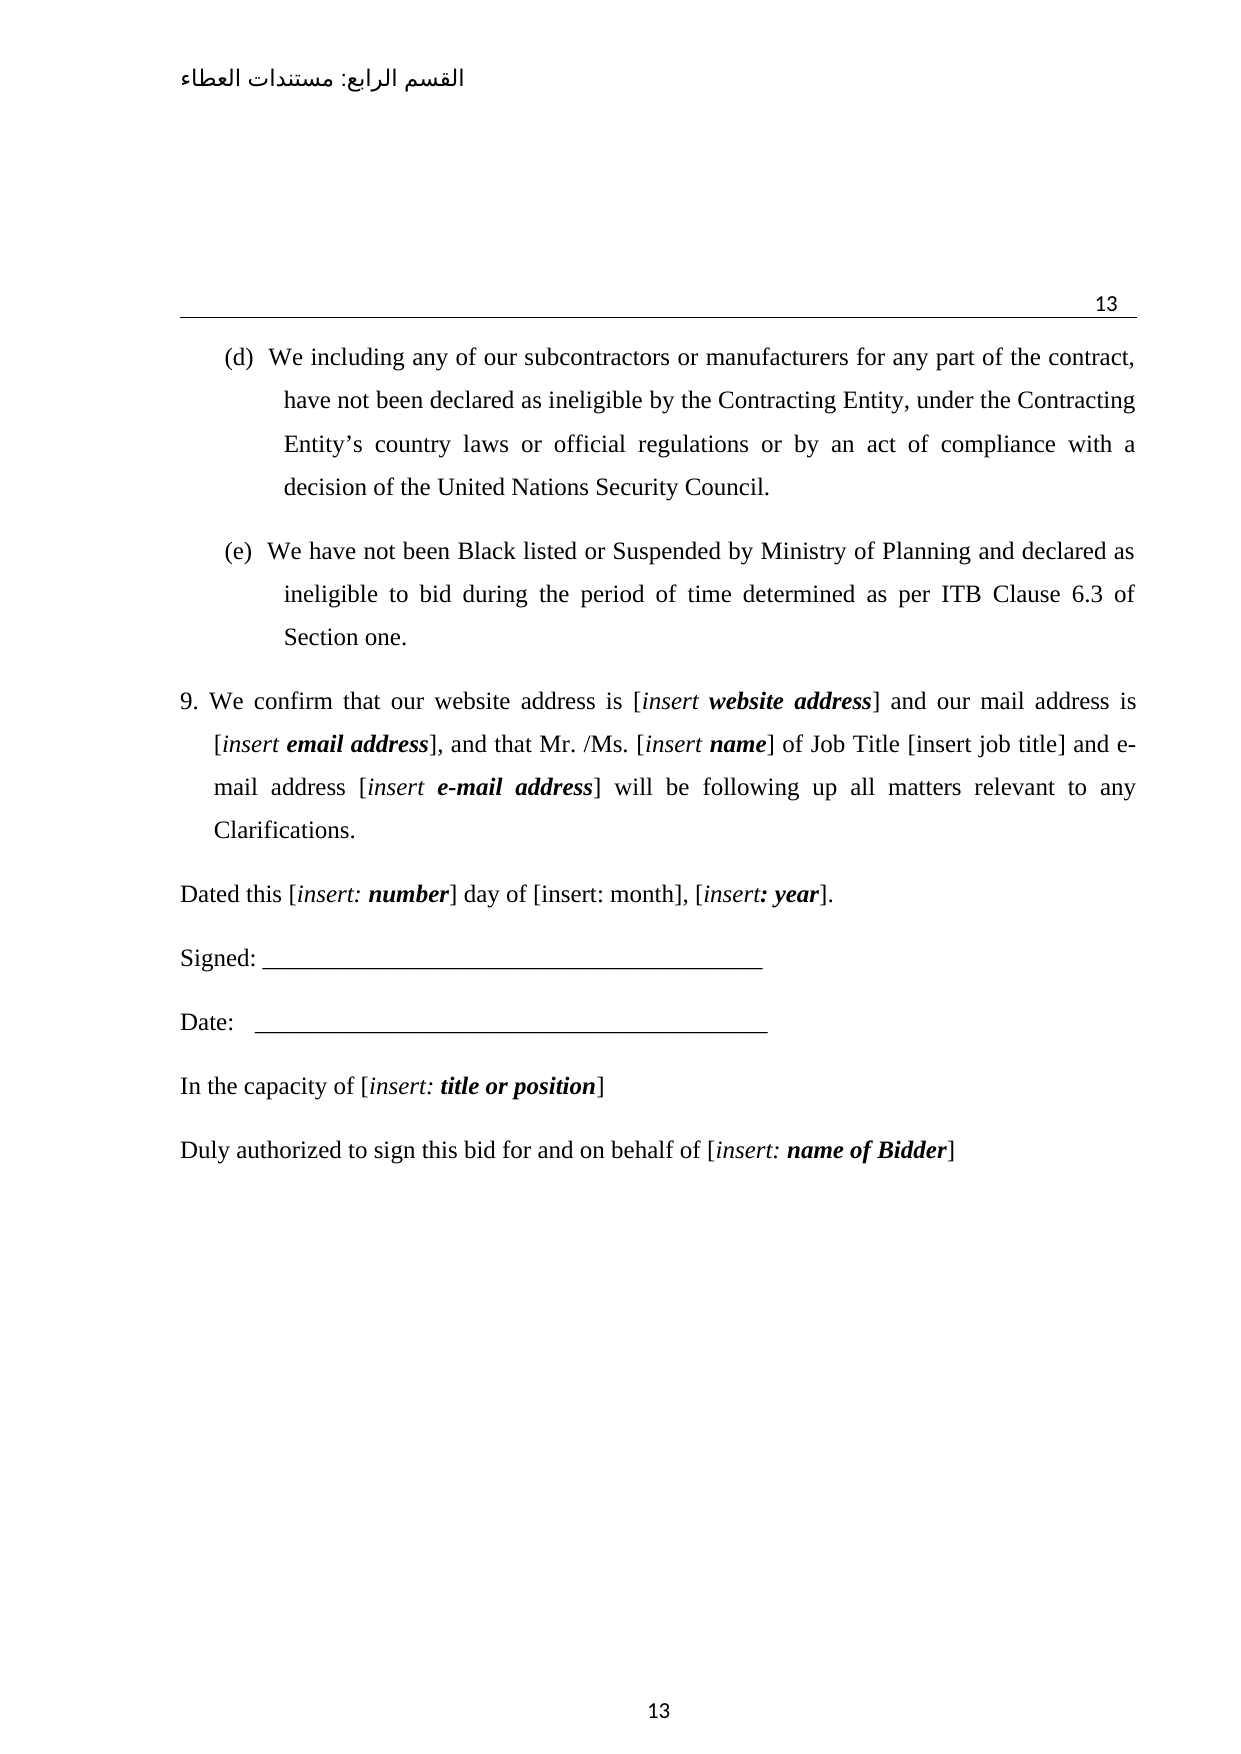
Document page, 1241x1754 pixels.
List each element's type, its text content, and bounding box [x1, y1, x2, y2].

text (e) We have not been Black listed or Suspended by Ministry of Planning and declared as ineligible to bid during the period of time determined as per ITB Clause 6.3 of Section one. [224, 536, 1137, 651]
text Signed: ________________________________________ [180, 943, 1137, 972]
text 9. We confirm that our website address is [insert website address] and our mail address is [insert email address], and that Mr. /Ms. [insert name] of Job Title [insert job title] and e-mail address [insert e-mail address] will be following up all matters relevant to any Clarifications. [180, 686, 1137, 844]
text Duly authorized to sign this bid for and on behalf of [insert: name of Bidder] [180, 1135, 1137, 1164]
text (d) We including any of our subcontractors or manufacturers for any part of the contract, have not been declared as ineligible by the Contracting Entity, under the Contracting Entity’s country laws or official regulations or by an act of compliance with a decision of the United Nations Security Council. [224, 342, 1137, 501]
text Date: _________________________________________ [180, 1007, 1137, 1036]
text Dated this [insert: number] day of [insert: month], [insert: year]. [180, 879, 1137, 908]
text In the capacity of [insert: title or position] [180, 1071, 1137, 1100]
